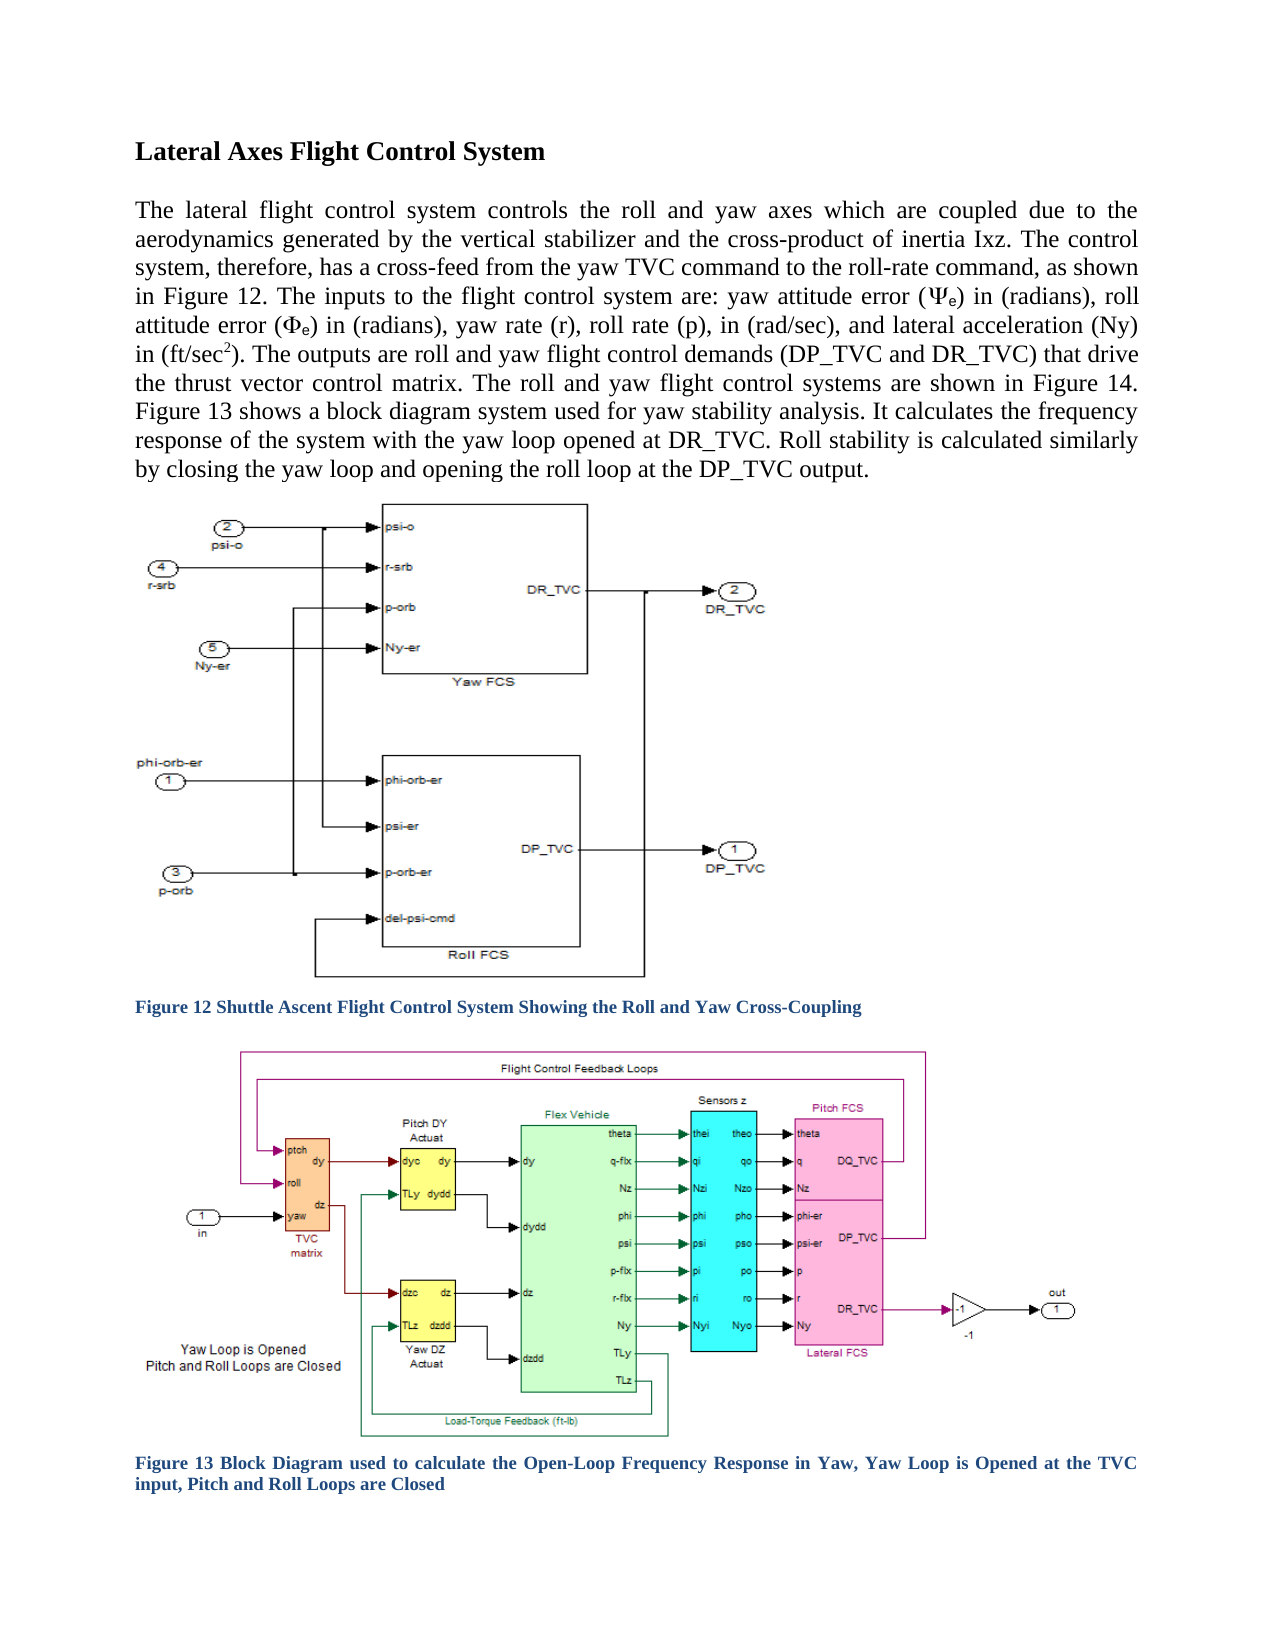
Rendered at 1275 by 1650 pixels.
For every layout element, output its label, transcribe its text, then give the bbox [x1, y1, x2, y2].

picture [135, 482, 777, 997]
picture [135, 1038, 1085, 1452]
text Lateral Axes Flight Control System [135, 135, 1140, 166]
text Figure 12 Shuttle Ascent Flight Control System Showing the Roll and Yaw Cross-Coupling [135, 996, 1140, 1018]
text The lateral flight control system controls the roll and yaw axes which are coupled due to the aerodynamics generated by the vertical stabilizer and the cross-product of inertia Ixz. The control system, therefore, has a cross-feed from the yaw TVC command to the roll-rate command, as shown in Figure 12. The inputs to the flight control system are: yaw attitude error (e) in (radians), roll attitude error (e) in (radians), yaw rate (r), roll rate (p), in (rad/sec), and lateral acceleration (Ny) in (ft/sec2). The outputs are roll and yaw flight control demands (DP_TVC and DR_TVC) that drive the thrust vector control matrix. The roll and yaw flight control systems are shown in Figure 14. Figure 13 shows a block diagram system used for yaw stability analysis. It calculates the frequency response of the system with the yaw loop opened at DR_TVC. Roll stability is calculated similarly by closing the yaw loop and opening the roll loop at the DP_TVC output. [135, 195, 1140, 483]
text Figure 13 Block Diagram used to calculate the Open-Loop Frequency Response in Yaw, Yaw Loop is Opened at the TVC input, Pitch and Roll Loops are Closed [135, 1452, 1140, 1495]
